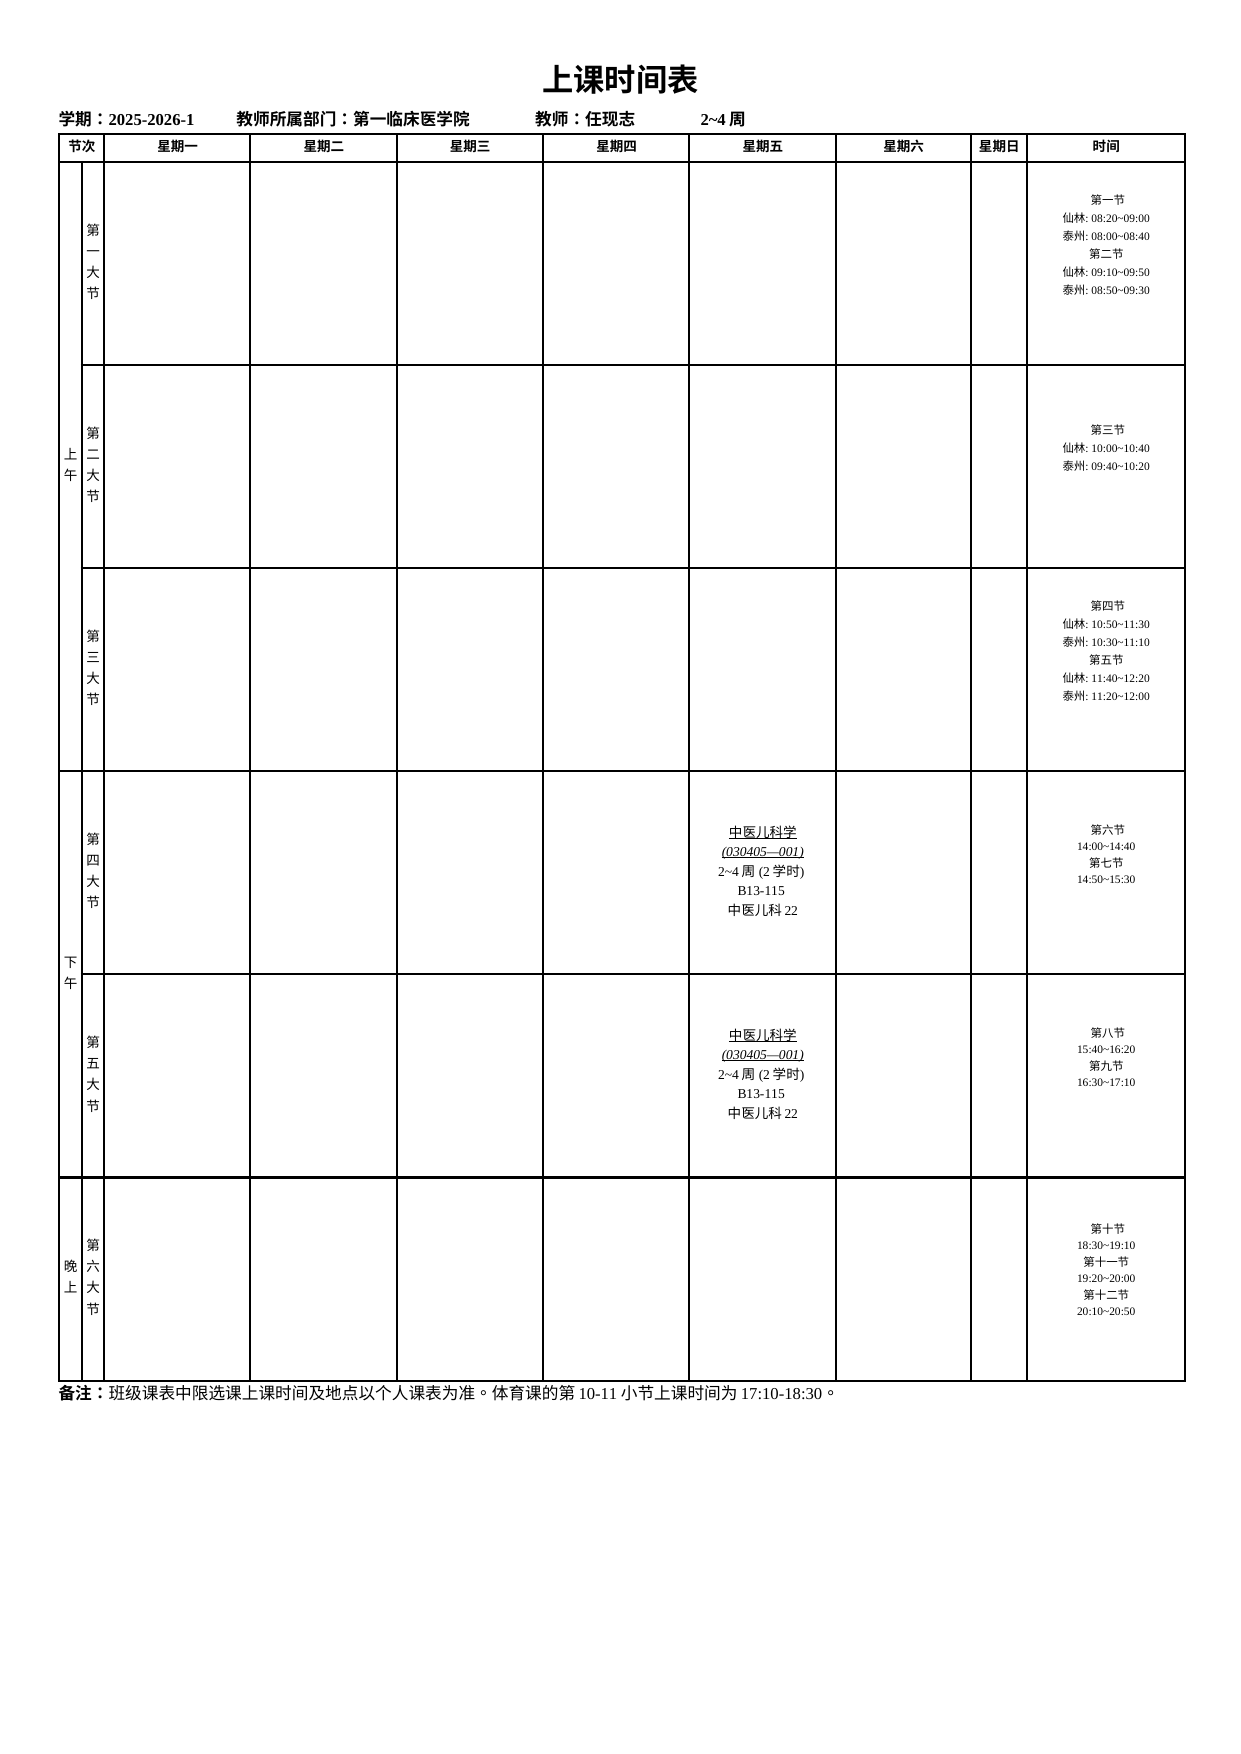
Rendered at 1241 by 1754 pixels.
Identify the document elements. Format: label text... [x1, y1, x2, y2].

table_cell [251, 366, 396, 567]
table_cell 上午 [60, 163, 81, 770]
table_cell [837, 569, 970, 770]
table_cell [398, 569, 542, 770]
table_cell 第二大节 [83, 366, 103, 567]
table_header 星期六 [837, 135, 970, 161]
table_cell [972, 163, 1026, 364]
table_cell [105, 1179, 249, 1379]
table_cell [398, 975, 542, 1176]
table_cell [837, 163, 970, 364]
table_cell 第三大节 [83, 569, 103, 770]
table_header 星期三 [398, 135, 542, 161]
table_cell [105, 366, 249, 567]
table_cell [105, 975, 249, 1176]
table_header 星期四 [544, 135, 688, 161]
text 学期：2025-2026-1 教师所属部门：第一临床医学院 教师：任现志 2~4周 [58, 107, 1182, 130]
table_cell 中医儿科学 (030405—001) 2~4周 (2学时) B13-115 中医儿科22 [690, 772, 835, 973]
table_cell [398, 1179, 542, 1379]
table_cell [544, 366, 688, 567]
table_cell 第六节 14:00~14:40 第七节 14:50~15:30 [1028, 772, 1184, 973]
table_cell [544, 569, 688, 770]
table_cell 第三节 仙林: 10:00~10:40 泰州: 09:40~10:20 [1028, 366, 1184, 567]
table_header 时间 [1028, 135, 1184, 161]
table_cell [251, 975, 396, 1176]
table_cell [251, 772, 396, 973]
table_cell [544, 772, 688, 973]
table_cell [837, 772, 970, 973]
text 上课时间表 [58, 58, 1182, 101]
table_cell 第四节 仙林: 10:50~11:30 泰州: 10:30~11:10 第五节 仙林: 11:40~12:20 泰州: 11:20~12:00 [1028, 569, 1184, 770]
table_cell 下午 [60, 772, 81, 1176]
table_cell [251, 1179, 396, 1379]
table_header 星期日 [972, 135, 1026, 161]
table_header 星期五 [690, 135, 835, 161]
table_cell [972, 569, 1026, 770]
table_cell 第八节 15:40~16:20 第九节 16:30~17:10 [1028, 975, 1184, 1176]
table_cell [251, 569, 396, 770]
table_cell 第六大节 [83, 1179, 103, 1379]
table_cell [837, 1179, 970, 1379]
table_cell 第一大节 [83, 163, 103, 364]
table_cell 第十节 18:30~19:10 第十一节 19:20~20:00 第十二节 20:10~20:50 [1028, 1179, 1184, 1379]
table_header 星期一 [105, 135, 249, 161]
table_header 节次 [60, 135, 103, 161]
table_cell 中医儿科学 (030405—001) 2~4周 (2学时) B13-115 中医儿科22 [690, 975, 835, 1176]
table_cell 晚上 [60, 1179, 81, 1379]
table_cell [544, 163, 688, 364]
table_cell [398, 163, 542, 364]
table_cell [544, 1179, 688, 1379]
table_cell 第一节 仙林: 08:20~09:00 泰州: 08:00~08:40 第二节 仙林: 09:10~09:50 泰州: 08:50~09:30 [1028, 163, 1184, 364]
table_cell [837, 366, 970, 567]
table_header 星期二 [251, 135, 396, 161]
table_cell [105, 569, 249, 770]
text 备注：班级课表中限选课上课时间及地点以个人课表为准。体育课的第10-11小节上课时间为17:10-18:30。 [58, 1382, 1182, 1404]
table_cell [972, 975, 1026, 1176]
table_cell [690, 163, 835, 364]
table_cell 第四大节 [83, 772, 103, 973]
table_cell [690, 1179, 835, 1379]
table_cell [690, 569, 835, 770]
table_cell [105, 163, 249, 364]
table_cell [972, 1179, 1026, 1379]
table_cell [398, 366, 542, 567]
table_cell [398, 772, 542, 973]
table_cell [837, 975, 970, 1176]
table_cell [972, 366, 1026, 567]
table_cell 第五大节 [83, 975, 103, 1176]
table_cell [972, 772, 1026, 973]
table_cell [105, 772, 249, 973]
table_cell [251, 163, 396, 364]
table_cell [690, 366, 835, 567]
table_cell [544, 975, 688, 1176]
